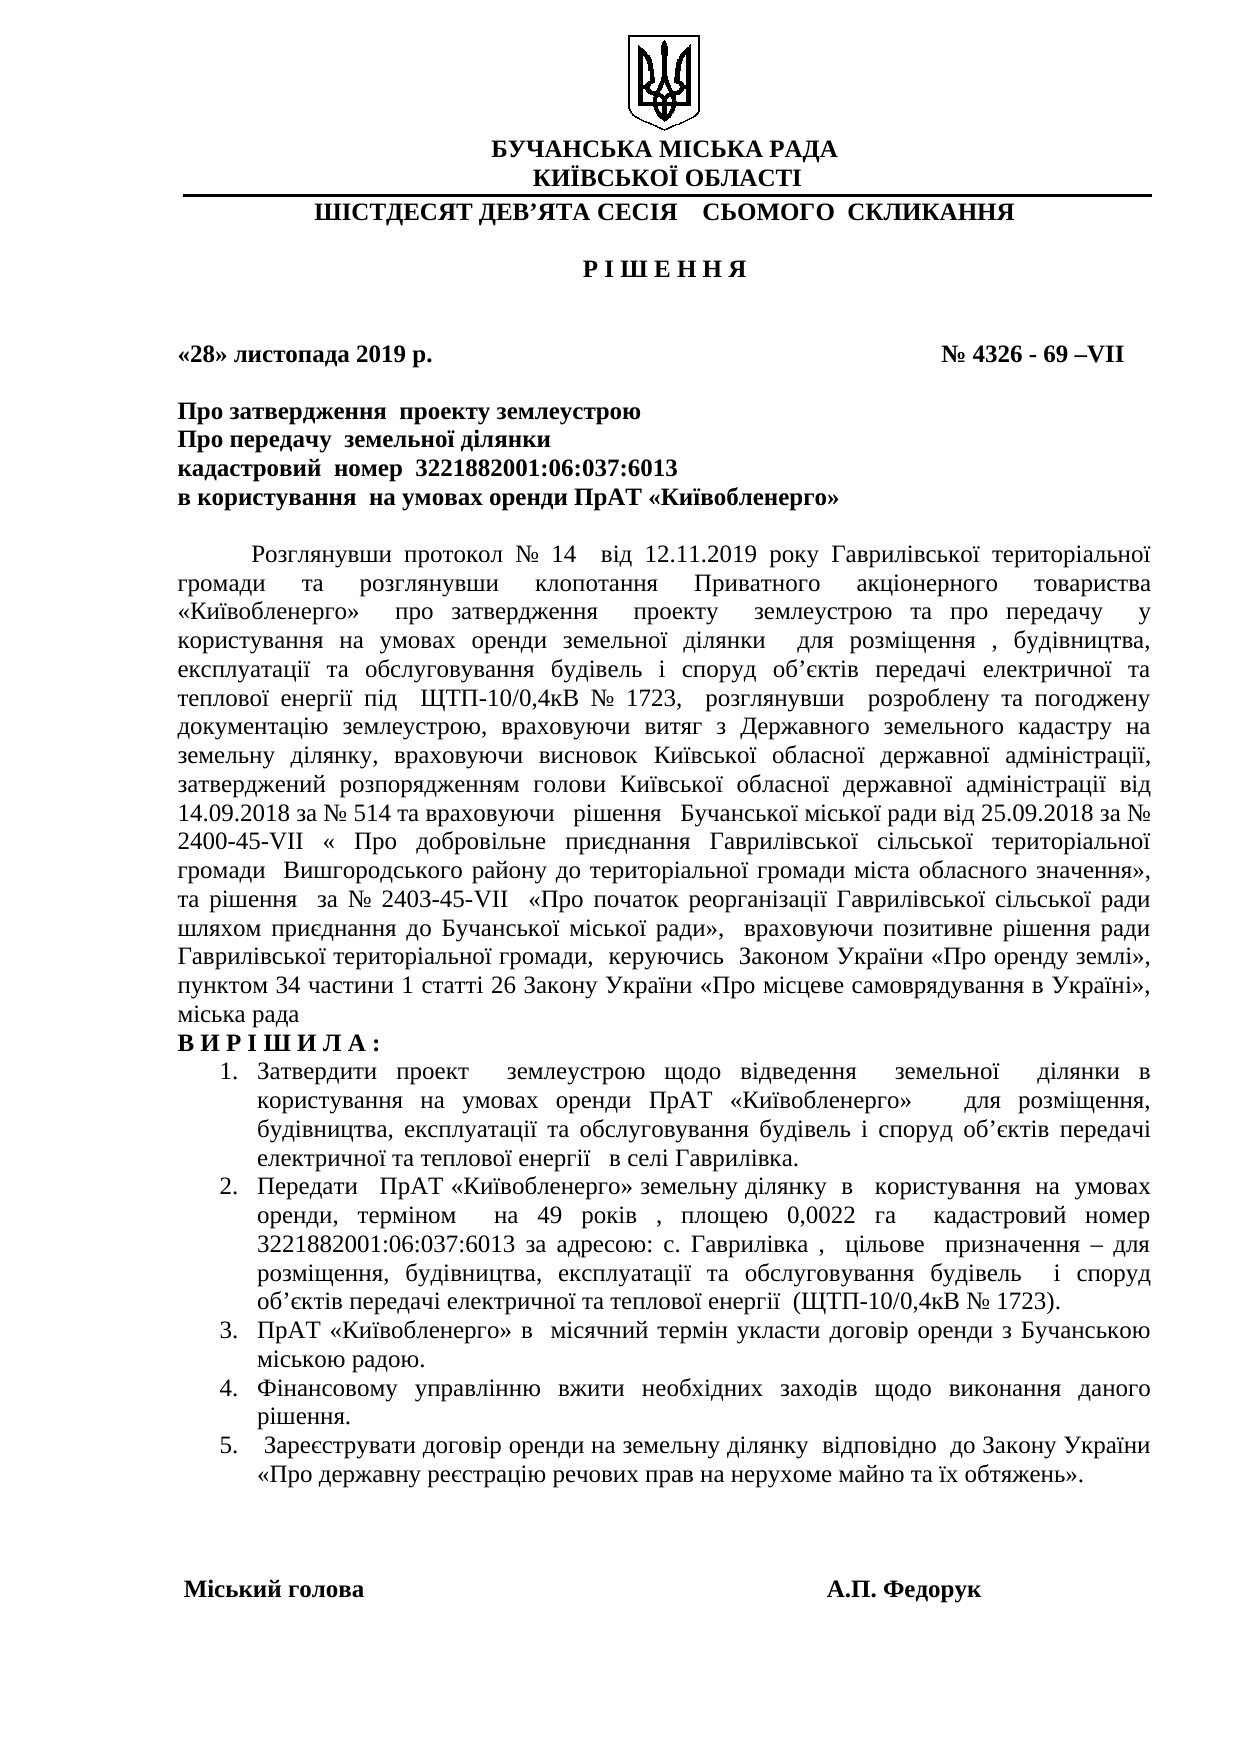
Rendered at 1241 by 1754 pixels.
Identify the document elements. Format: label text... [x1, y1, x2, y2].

list Затвердити проект землеустрою щодо відведення земельної ділянки в користування на умовах оренди ПрАТ «Київобленерго» для розміщення, будівництва, експлуатації та обслуговування будівель і споруд об’єктів передачі електричної та теплової енергії в селі Гаврилівка. [219, 1056, 1152, 1171]
list ПрАТ «Київобленерго» в місячний термін укласти договір оренди з Бучанською міською радою. [219, 1315, 1152, 1373]
text кадастровий номер 3221882001:06:037:6013 [177, 453, 1152, 482]
text Р І Ш Е Н Н Я [177, 254, 1152, 283]
list Передати ПрАТ «Київобленерго» земельну ділянку в користування на умовах оренди, терміном на 49 років , площею 0,0022 га кадастровий номер 3221882001:06:037:6013 за адресою: с. Гаврилівка , цільове призначення – для розміщення, будівництва, експлуатації та обслуговування будівель і споруд об’єктів передачі електричної та теплової енергії (ЩТП-10/0,4кВ № 1723). [219, 1171, 1152, 1315]
list Фінансовому управлінню вжити необхідних заходів щодо виконання даного рішення. [219, 1373, 1152, 1430]
text Про затвердження проекту землеустрою [177, 396, 1152, 424]
text БУЧАНСЬКА МІСЬКА РАДА [177, 134, 1152, 163]
text в користування на умовах оренди ПрАТ «Київобленерго» [177, 482, 1152, 511]
text В И Р І Ш И Л А : [177, 1028, 1152, 1056]
text Розглянувши протокол № 14 від 12.11.2019 року Гаврилівської територіальної громади та розглянувши клопотання Приватного акціонерного товариства «Київобленерго» про затвердження проекту землеустрою та про передачу у користування на умовах оренди земельної ділянки для розміщення , будівництва, експлуатації та обслуговування будівель і споруд об’єктів передачі електричної та теплової енергії під ЩТП-10/0,4кВ № 1723, розглянувши розроблену та погоджену документацію землеустрою, враховуючи витяг з Державного земельного кадастру на земельну ділянку, враховуючи висновок Київської обласної державної адміністрації, затверджений розпорядженням голови Київської обласної державної адміністрації від 14.09.2018 за № 514 та враховуючи рішення Бучанської міської ради від 25.09.2018 за № 2400-45-VІІ « Про добровільне приєднання Гаврилівської сільської територіальної громади Вишгородського району до територіальної громади міста обласного значення», та рішення за № 2403-45-VІІ «Про початок реорганізації Гаврилівської сільської ради шляхом приєднання до Бучанської міської ради», враховуючи позитивне рішення ради Гаврилівської територіальної громади, керуючись Законом України «Про оренду землі», пунктом 34 частини 1 статті 26 Закону України «Про місцеве самоврядування в Україні», міська рада [177, 539, 1152, 1028]
text Про передачу земельної ділянки [177, 424, 1152, 453]
text «28» листопада 2019 р. № 4326 - 69 –VІІ [177, 339, 1152, 368]
text Міський голова А.П. Федорук [177, 1574, 1152, 1603]
text КИЇВСЬКОЇ ОБЛАСТІ [183, 163, 1152, 194]
list Зареєструвати договір оренди на земельну ділянку відповідно до Закону України «Про державну реєстрацію речових прав на нерухоме майно та їх обтяжень». [219, 1430, 1152, 1488]
text ШІСТДЕСЯТ ДЕВ’ЯТА СЕСІЯ СЬОМОГО СКЛИКАННЯ [177, 197, 1152, 226]
